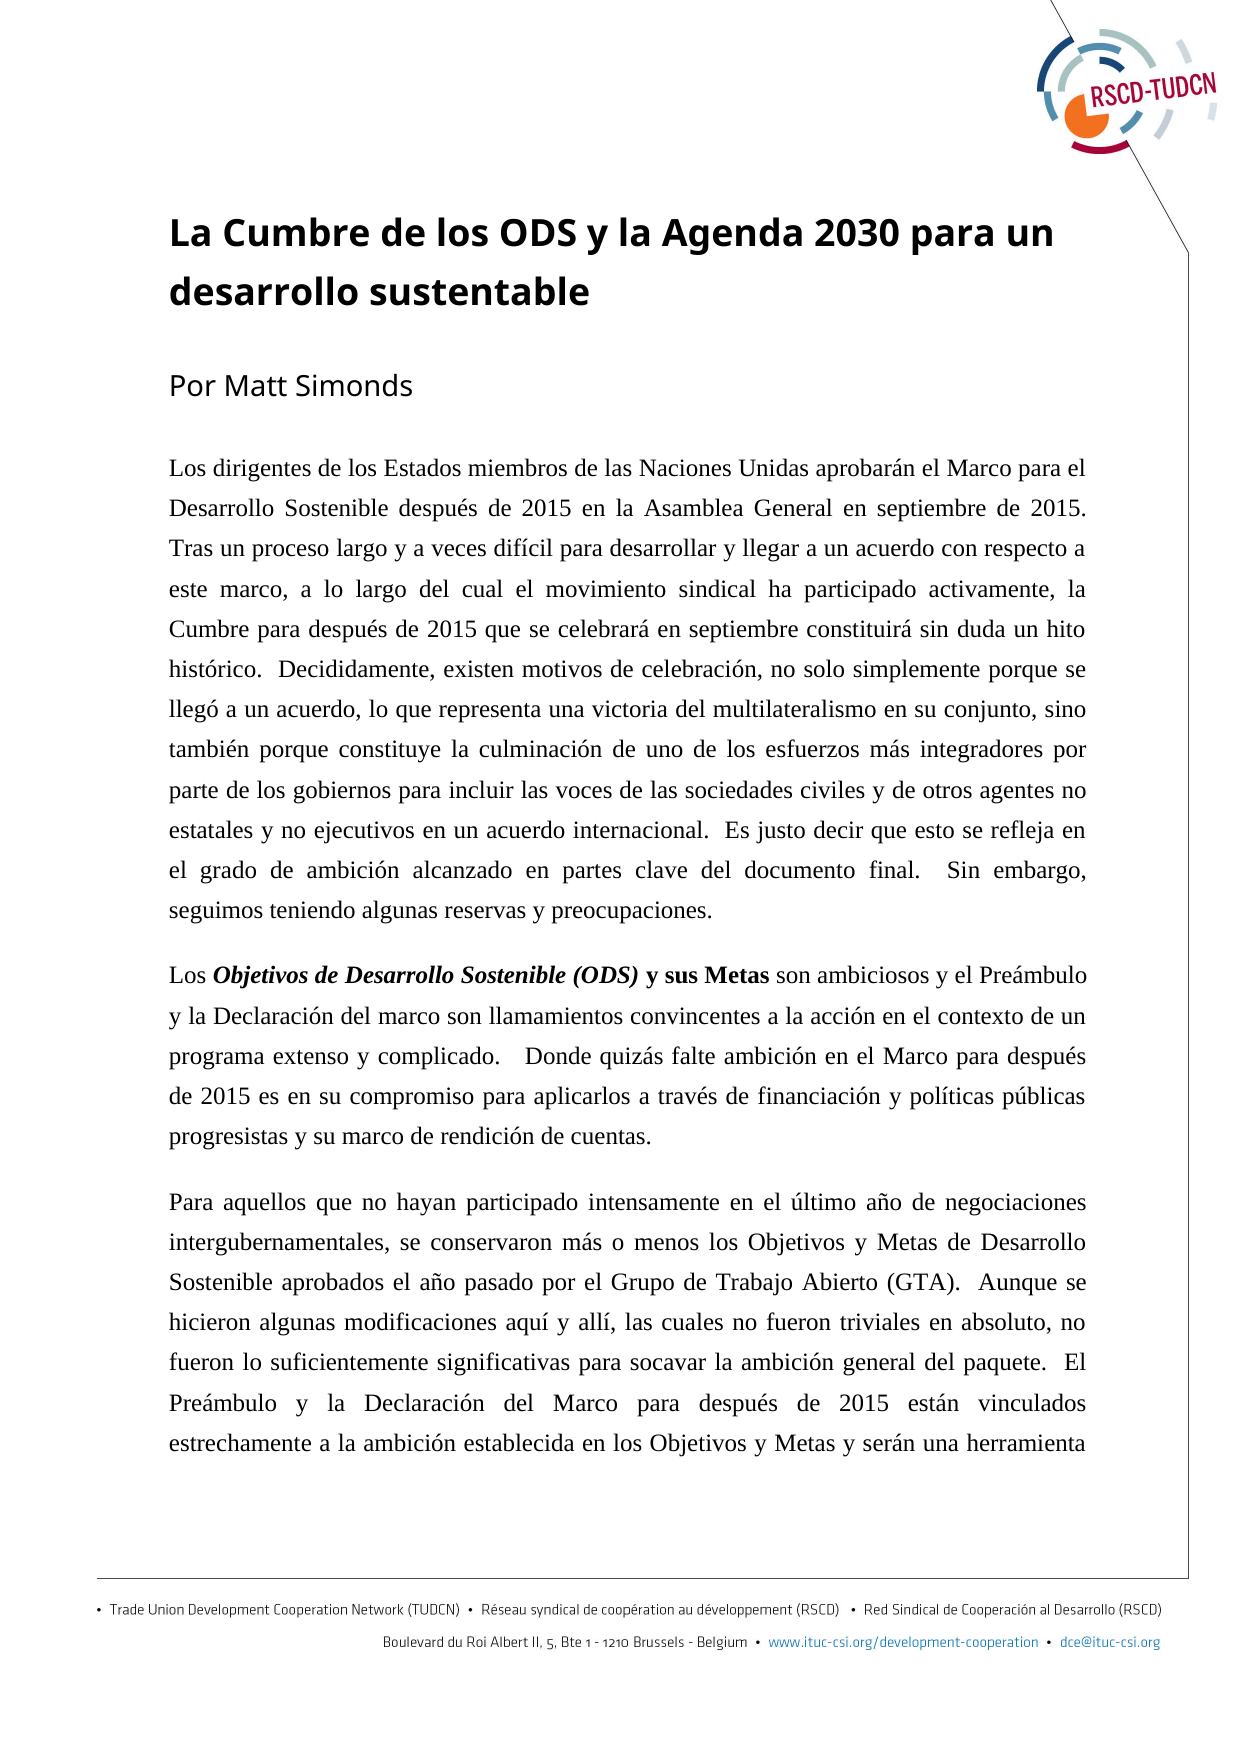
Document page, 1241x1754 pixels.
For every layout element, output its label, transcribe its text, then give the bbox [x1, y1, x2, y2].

text La Cumbre de los ODS y la Agenda 2030 para un desarrollo sustentable [169, 207, 1087, 316]
picture [8, 0, 1241, 1725]
text Los dirigentes de los Estados miembros de las Naciones Unidas aprobarán el Marco para el Desarrollo Sostenible después de 2015 en la Asamblea General en septiembre de 2015. Tras un proceso largo y a veces difícil para desarrollar y llegar a un acuerdo con respecto a este marco, a lo largo del cual el movimiento sindical ha participado activamente, la Cumbre para después de 2015 que se celebrará en septiembre constituirá sin duda un hito histórico. Decididamente, existen motivos de celebración, no solo simplemente porque se llegó a un acuerdo, lo que representa una victoria del multilateralismo en su conjunto, sino también porque constituye la culminación de uno de los esfuerzos más integradores por parte de los gobiernos para incluir las voces de las sociedades civiles y de otros agentes no estatales y no ejecutivos en un acuerdo internacional. Es justo decir que esto se refleja en el grado de ambición alcanzado en partes clave del documento final. Sin embargo, seguimos teniendo algunas reservas y preocupaciones. [169, 453, 1087, 924]
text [169, 1187, 1087, 1457]
text Los Objetivos de Desarrollo Sostenible (ODS) y sus Metas son ambiciosos y el Preámbulo y la Declaración del marco son llamamientos convincentes a la acción en el contexto de un programa extenso y complicado. Donde quizás falte ambición en el Marco para después de 2015 es en su compromiso para aplicarlos a través de financiación y políticas públicas progresistas y su marco de rendición de cuentas. [169, 961, 1087, 1150]
text Por Matt Simonds [169, 366, 1087, 405]
